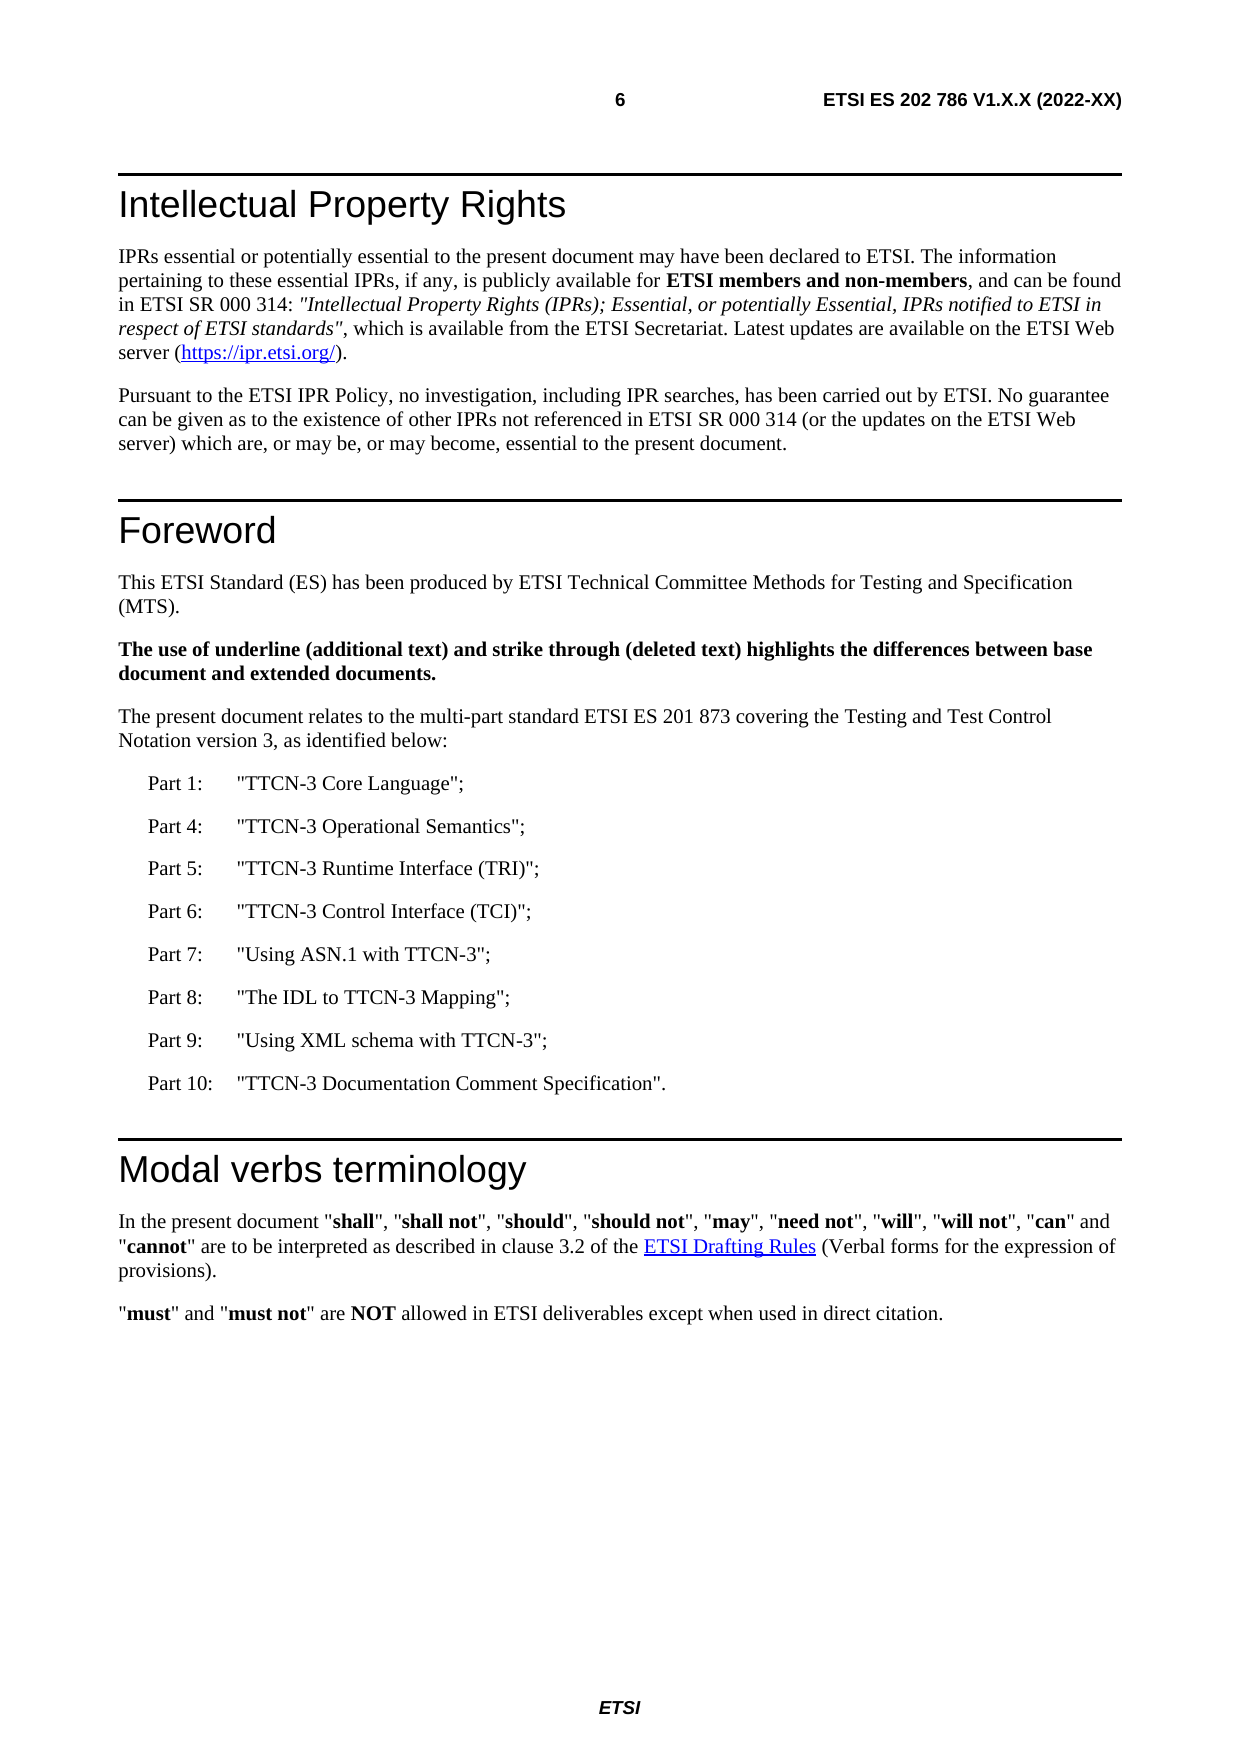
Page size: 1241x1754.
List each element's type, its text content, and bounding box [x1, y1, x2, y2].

text "must" and "must not" are NOT allowed in ETSI deliverables except when used in direct citation. [118, 1300, 1122, 1324]
subtitle Modal verbs terminology [118, 1141, 1122, 1191]
text Pursuant to the ETSI IPR Policy, no investigation, including IPR searches, has been carried out by ETSI. No guarantee can be given as to the existence of other IPRs not referenced in ETSI SR 000 314 (or the updates on the ETSI Web server) which are, or may be, or may become, essential to the present document. [118, 383, 1122, 455]
text In the present document "shall", "shall not", "should", "should not", "may", "need not", "will", "will not", "can" and "cannot" are to be interpreted as described in clause 3.2 of the ETSI Drafting Rules (Verbal forms for the expression of provisions). [118, 1209, 1122, 1282]
text Part 1: "TTCN-3 Core Language"; [148, 771, 1122, 795]
text IPRs essential or potentially essential to the present document may have been declared to ETSI. The information pertaining to these essential IPRs, if any, is publicly available for ETSI members and non-members, and can be found in ETSI SR 000 314: "Intellectual Property Rights (IPRs); Essential, or potentially Essential, IPRs notified to ETSI in respect of ETSI standards", which is available from the ETSI Secretariat. Latest updates are available on the ETSI Web server (https://ipr.etsi.org/). [118, 244, 1122, 364]
subtitle Foreword [118, 502, 1122, 551]
subtitle Intellectual Property Rights [118, 176, 1122, 225]
text Part 5: "TTCN-3 Runtime Interface (TRI)"; [148, 856, 1122, 880]
text The present document relates to the multi-part standard ETSI ES 201 873 covering the Testing and Test Control Notation version 3, as identified below: [118, 704, 1122, 752]
text The use of underline (additional text) and strike through (deleted text) highlights the differences between base document and extended documents. [118, 637, 1122, 685]
text Part 9: "Using XML schema with TTCN-3"; [148, 1028, 1122, 1052]
text Part 7: "Using ASN.1 with TTCN-3"; [148, 942, 1122, 966]
text Part 4: "TTCN-3 Operational Semantics"; [148, 813, 1122, 838]
text Part 6: "TTCN-3 Control Interface (TCI)"; [148, 899, 1122, 923]
text Part 10: "TTCN-3 Documentation Comment Specification". [148, 1070, 1122, 1094]
text This ETSI Standard (ES) has been produced by ETSI Technical Committee Methods for Testing and Specification (MTS). [118, 570, 1122, 618]
text Part 8: "The IDL to TTCN-3 Mapping"; [148, 985, 1122, 1009]
